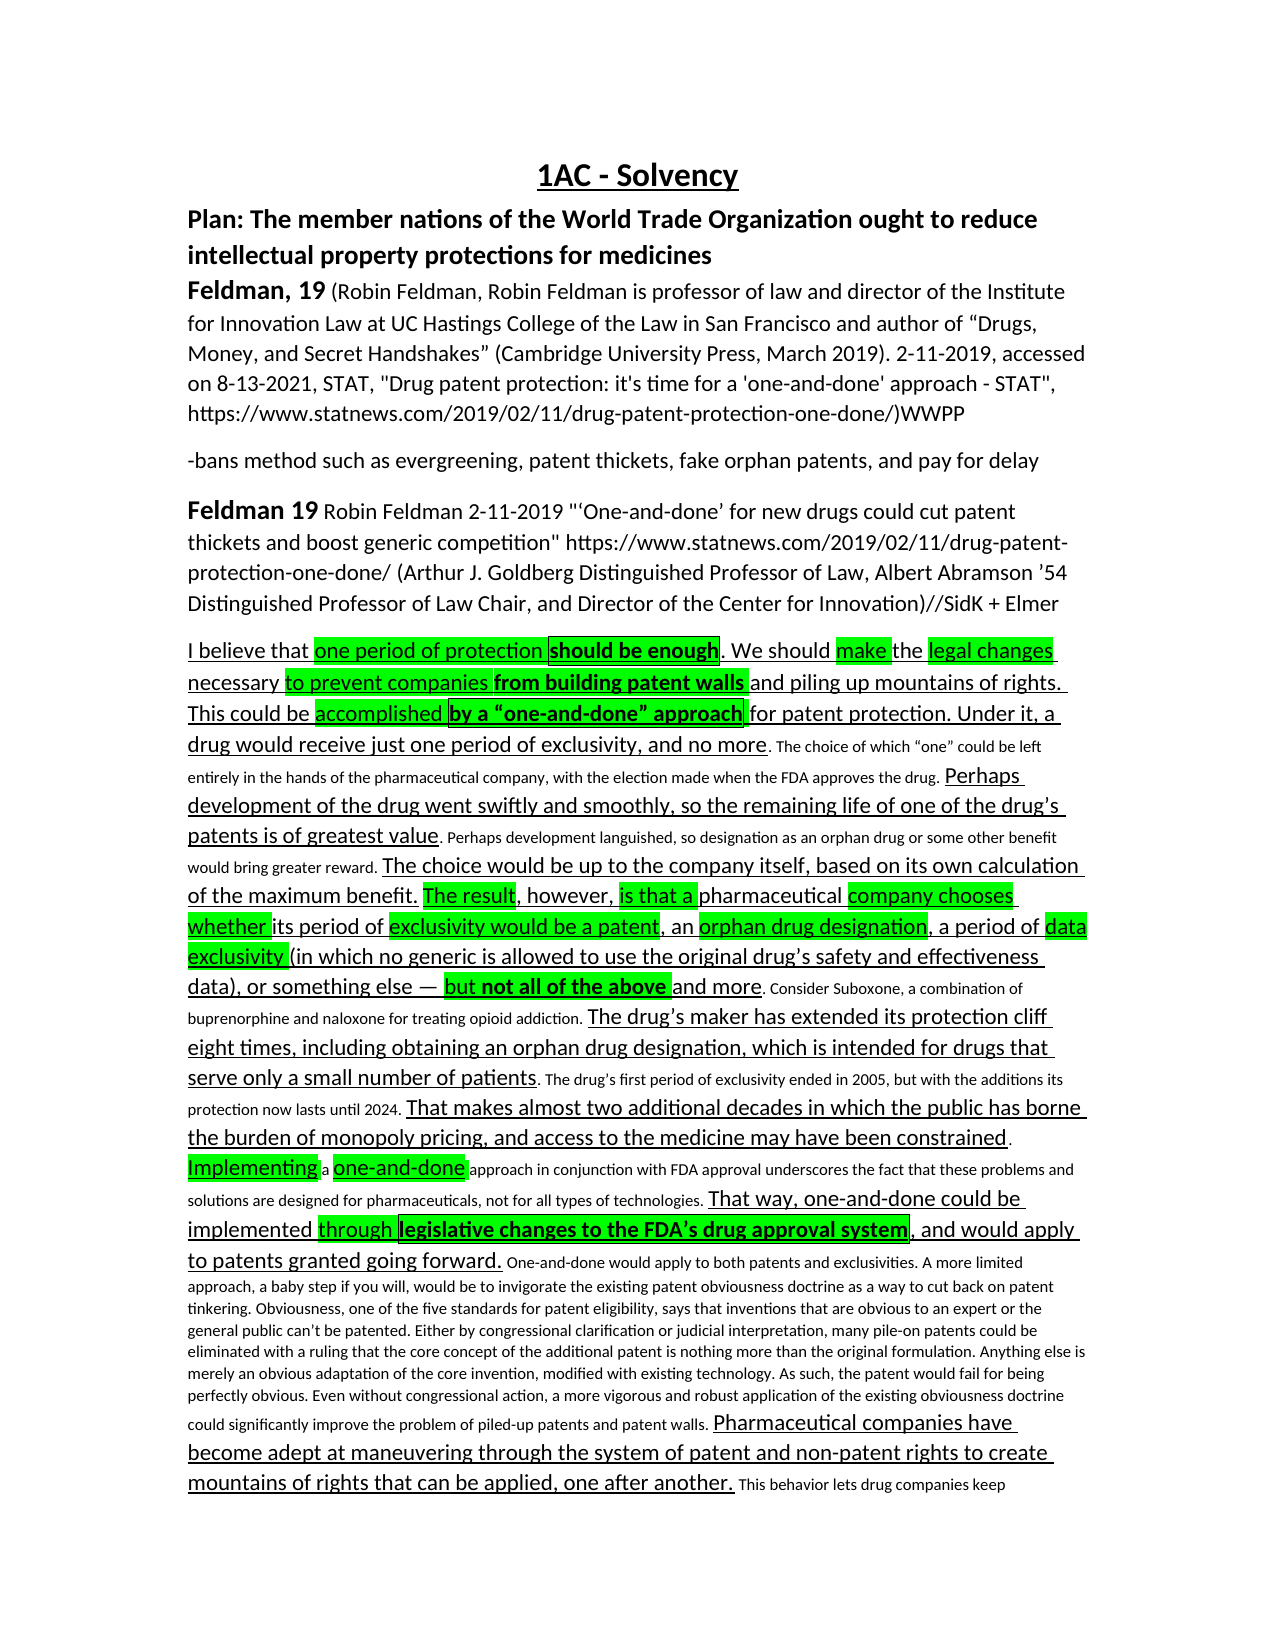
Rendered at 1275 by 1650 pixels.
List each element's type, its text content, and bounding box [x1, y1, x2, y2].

text Feldman 19 Robin Feldman 2-11-2019 "‘One-and-done’ for new drugs could cut patent thickets and boost generic competition" https://www.statnews.com/2019/02/11/drug-patent-protection-one-done/ (Arthur J. Goldberg Distinguished Professor of Law, Albert Abramson ’54 Distinguished Professor of Law Chair, and Director of the Center for Innovation)//SidK + Elmer [187, 493, 1087, 617]
subtitle Plan: The member nations of the World Trade Organization ought to reduce intellectual property protections for medicines [187, 202, 1087, 271]
text Feldman, 19 (Robin Feldman, Robin Feldman is professor of law and director of the Institute for Innovation Law at UC Hastings College of the Law in San Francisco and author of “Drugs, Money, and Secret Handshakes” (Cambridge University Press, March 2019). 2-11-2019, accessed on 8-13-2021, STAT, "Drug patent protection: it's time for a 'one-and-done' approach - STAT", https://www.statnews.com/2019/02/11/drug-patent-protection-one-done/)WWPP [187, 273, 1087, 427]
subtitle 1AC - Solvency [187, 154, 1087, 195]
text -bans method such as evergreening, patent thickets, fake orphan patents, and pay for delay [187, 446, 1087, 474]
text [187, 937, 1087, 1496]
